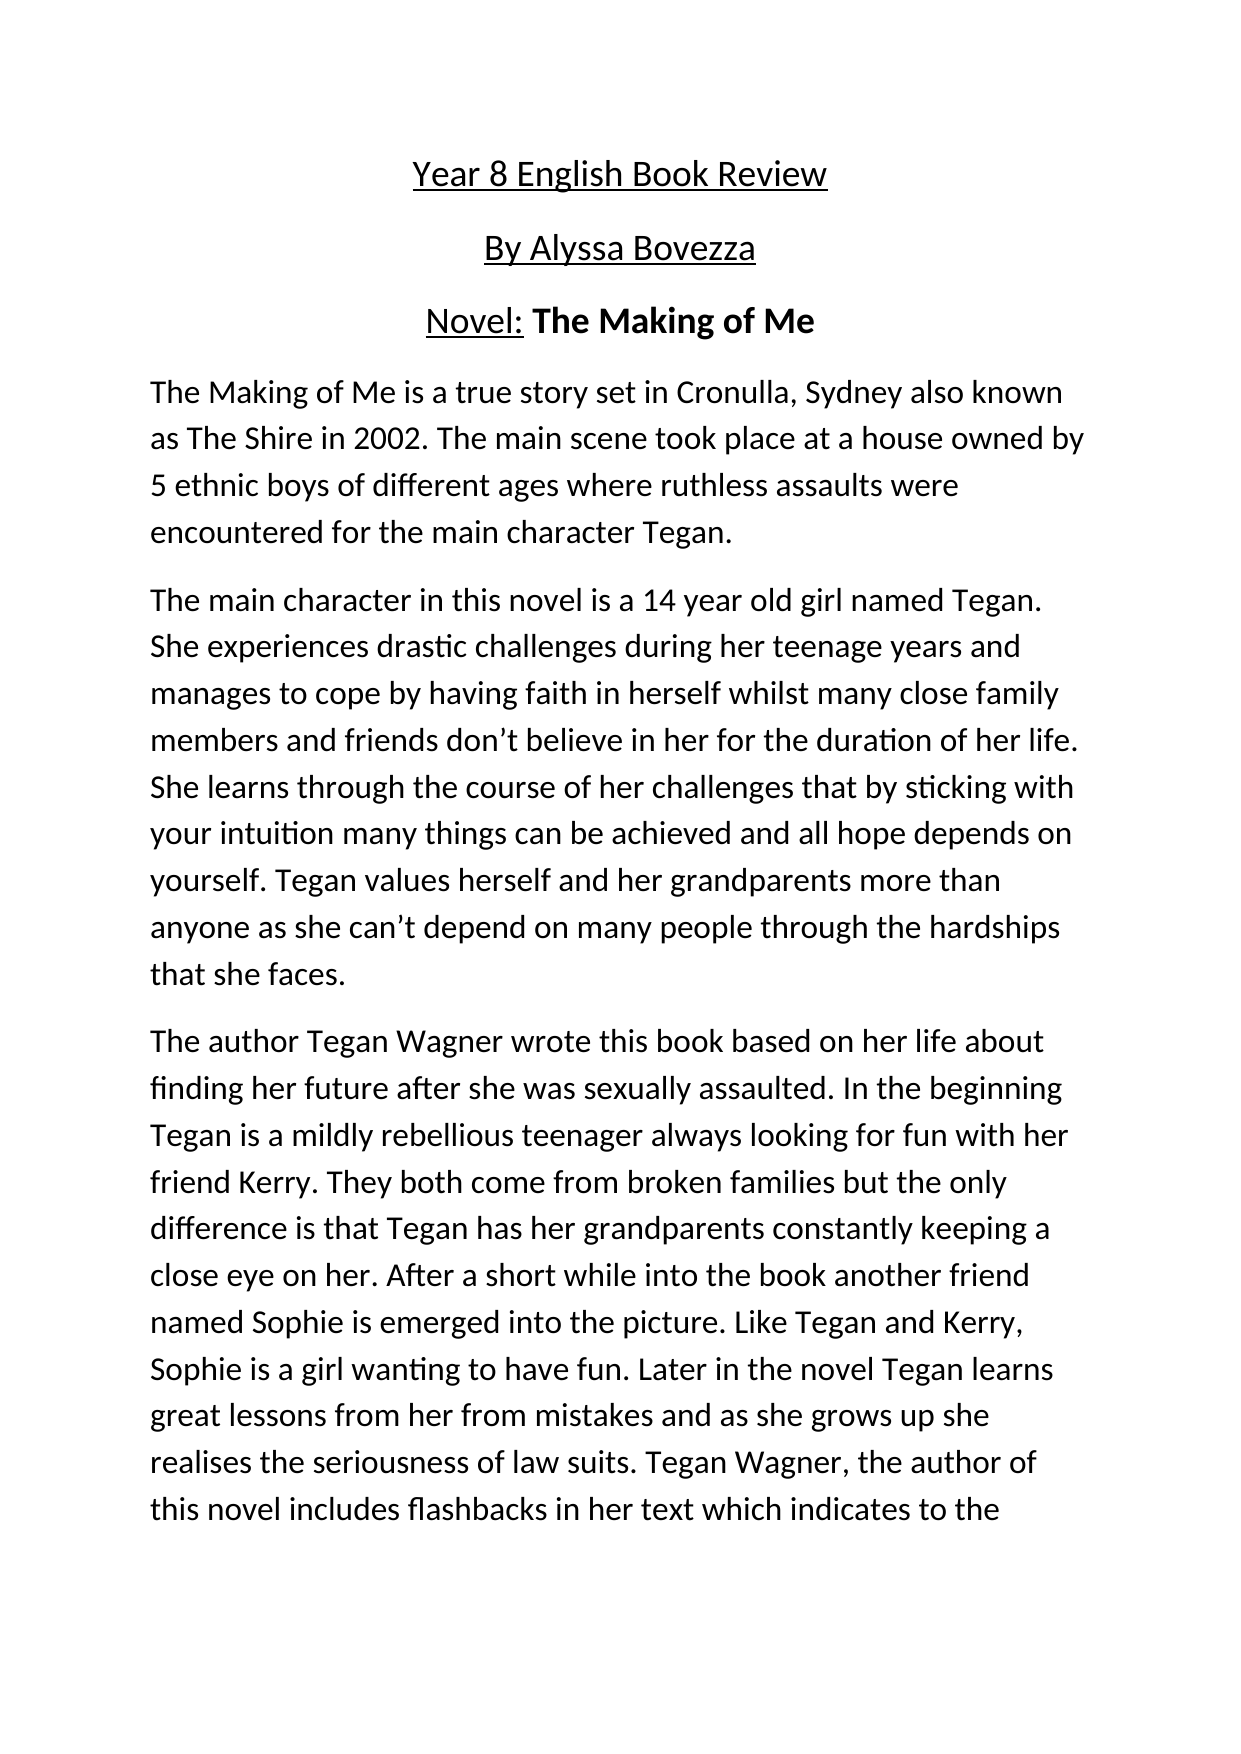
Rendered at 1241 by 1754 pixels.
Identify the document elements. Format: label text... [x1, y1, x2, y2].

text The Making of Me is a true story set in Cronulla, Sydney also known as The Shire in 2002. The main scene took place at a house owned by 5 ethnic boys of different ages where ruthless assaults were encountered for the main character Tegan. [150, 371, 1090, 552]
text The main character in this novel is a 14 year old girl named Tegan. She experiences drastic challenges during her teenage years and manages to cope by having faith in herself whilst many close family members and friends don’t believe in her for the duration of her life. She learns through the course of her challenges that by sticking with your intuition many things can be achieved and all hope depends on yourself. Tegan values herself and her grandparents more than anyone as she can’t depend on many people through the hardships that she faces. [150, 578, 1090, 993]
text By Alyssa Bovezza [150, 223, 1090, 269]
text Year 8 English Book Review [150, 150, 1090, 196]
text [150, 1020, 1090, 1529]
text Novel: The Making of Me [150, 297, 1090, 343]
